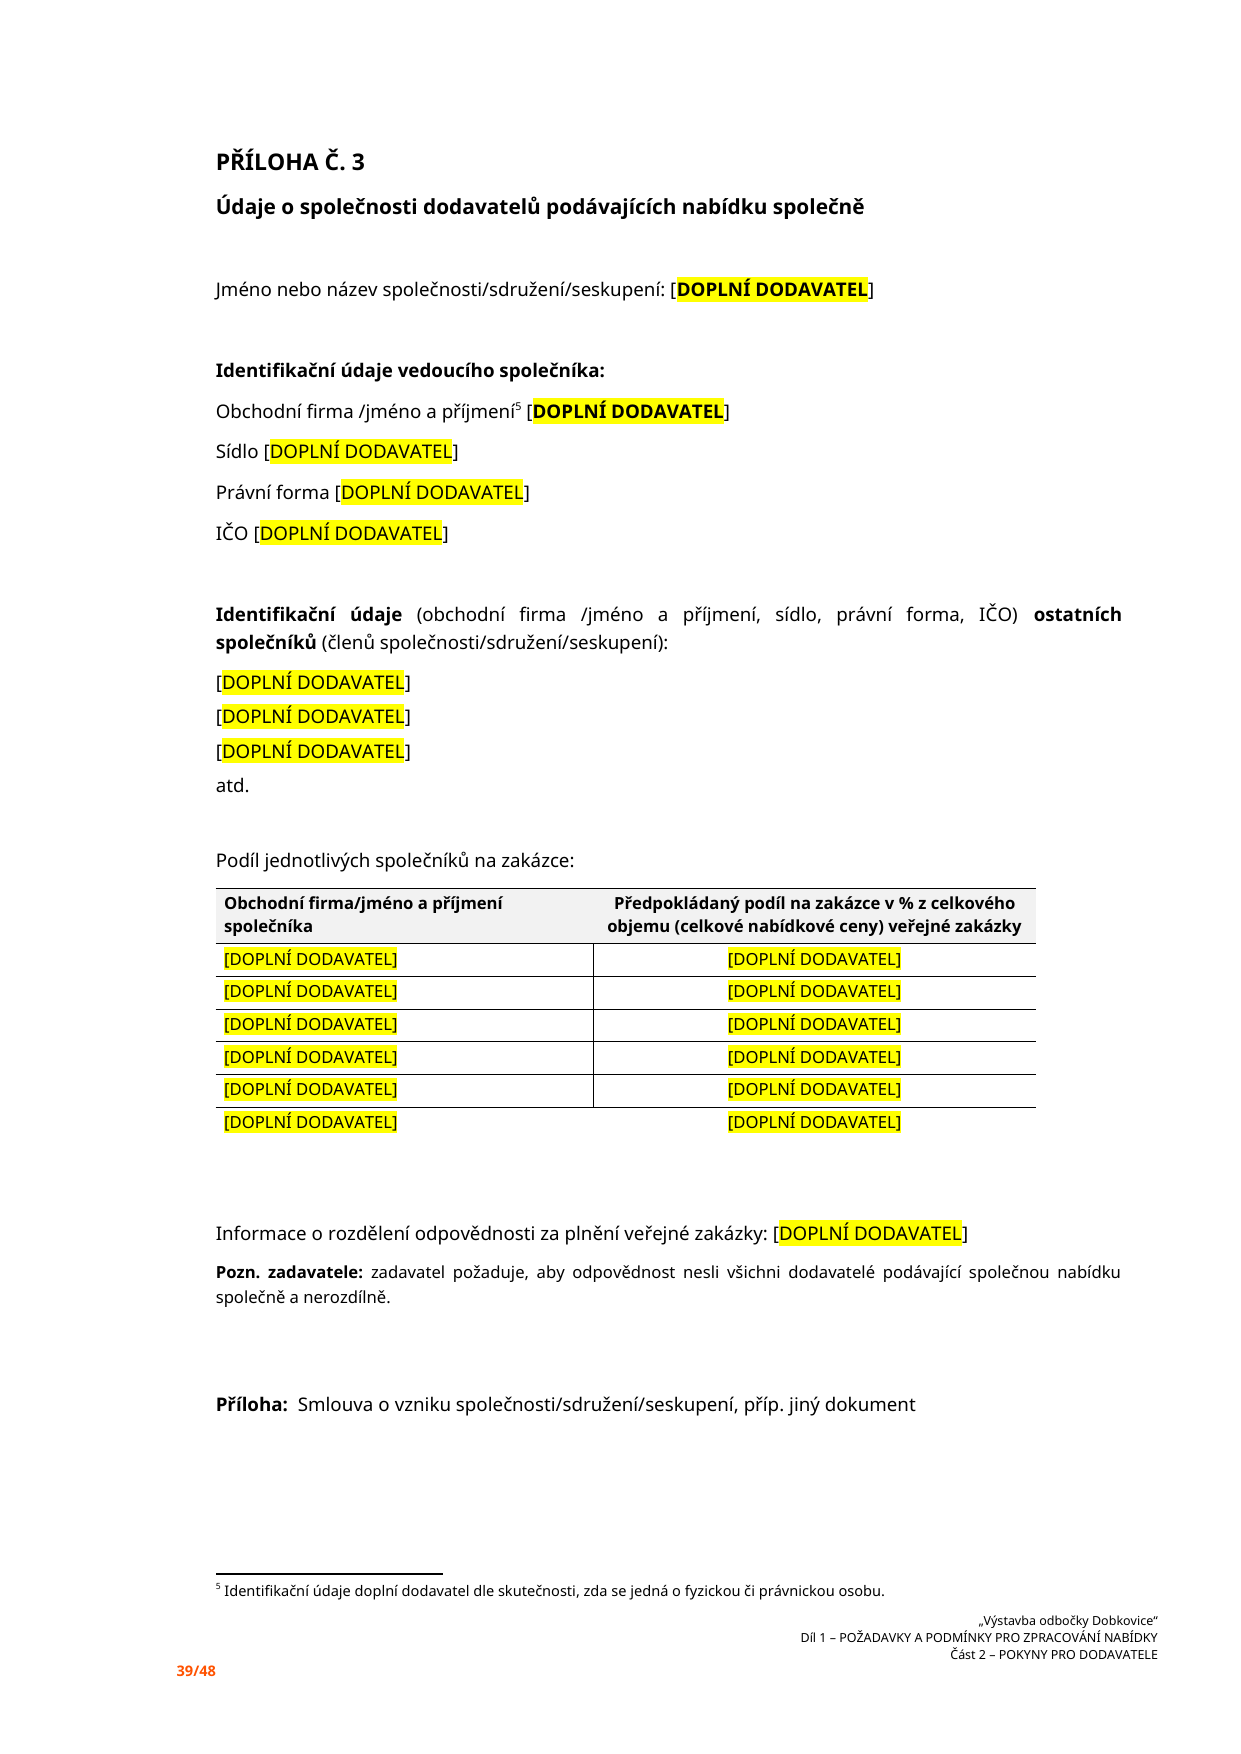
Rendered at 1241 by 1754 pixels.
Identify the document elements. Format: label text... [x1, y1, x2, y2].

table_cell [DOPLNÍ DODAVATEL] [594, 1010, 1036, 1041]
table_cell [DOPLNÍ DODAVATEL] [594, 1042, 1036, 1074]
text Identifikační údaje (obchodní firma /jméno a příjmení, sídlo, právní forma, IČO) ostatních společníků (členů společnosti/sdružení/seskupení): [216, 601, 1122, 654]
text Podíl jednotlivých společníků na zakázce: [216, 847, 1122, 873]
text Identifikační údaje vedoucího společníka: [216, 358, 1122, 383]
text Právní forma [DOPLNÍ DODAVATEL] [216, 479, 341, 505]
table_header Předpokládaný podíl na zakázce v % z celkového objemu (celkové nabídkové ceny) veřejné zakázky [593, 889, 1036, 943]
text Obchodní firma /jméno a příjmení [DOPLNÍ DODAVATEL] [724, 398, 1122, 424]
table_cell [DOPLNÍ DODAVATEL] [216, 1075, 593, 1107]
text atd. [216, 772, 1122, 798]
text Jméno nebo název společnosti/sdružení/seskupení: [DOPLNÍ DODAVATEL] [216, 277, 677, 302]
table_cell [DOPLNÍ DODAVATEL] [216, 1010, 593, 1041]
text Právní forma [DOPLNÍ DODAVATEL] [523, 479, 1122, 505]
text IČO [DOPLNÍ DODAVATEL] [442, 520, 1122, 545]
text Příloha: Smlouva o vzniku společnosti/sdružení/seskupení, příp. jiný dokument [216, 1392, 1122, 1417]
table_cell [DOPLNÍ DODAVATEL] [216, 977, 593, 1008]
text Údaje o společnosti dodavatelů podávajících nabídku společně [216, 192, 1122, 221]
text Sídlo [DOPLNÍ DODAVATEL] [452, 439, 1122, 464]
text [DOPLNÍ DODAVATEL] [404, 738, 1122, 763]
text Informace o rozdělení odpovědnosti za plnění veřejné zakázky: [DOPLNÍ DODAVATEL] [216, 1220, 779, 1246]
text Jméno nebo název společnosti/sdružení/seskupení: [DOPLNÍ DODAVATEL] [868, 277, 1122, 302]
text Příloha č. 3 [216, 146, 1122, 177]
table_cell [DOPLNÍ DODAVATEL] [216, 944, 593, 976]
text Pozn. zadavatele: zadavatel požaduje, aby odpovědnost nesli všichni dodavatelé podávající společnou nabídku společně a nerozdílně. [216, 1261, 1122, 1308]
table_cell [DOPLNÍ DODAVATEL] [216, 1042, 593, 1074]
table_cell [DOPLNÍ DODAVATEL] [593, 1108, 1036, 1139]
table_cell [DOPLNÍ DODAVATEL] [594, 977, 1036, 1008]
table_cell [DOPLNÍ DODAVATEL] [594, 944, 1036, 976]
table_cell [DOPLNÍ DODAVATEL] [216, 1108, 593, 1139]
text [DOPLNÍ DODAVATEL] [216, 669, 1122, 695]
table_cell [DOPLNÍ DODAVATEL] [594, 1075, 1036, 1107]
table_header Obchodní firma/jméno a příjmení společníka [216, 889, 593, 943]
text Obchodní firma /jméno a příjmení [DOPLNÍ DODAVATEL] [216, 398, 533, 424]
text [DOPLNÍ DODAVATEL] [404, 704, 1122, 729]
